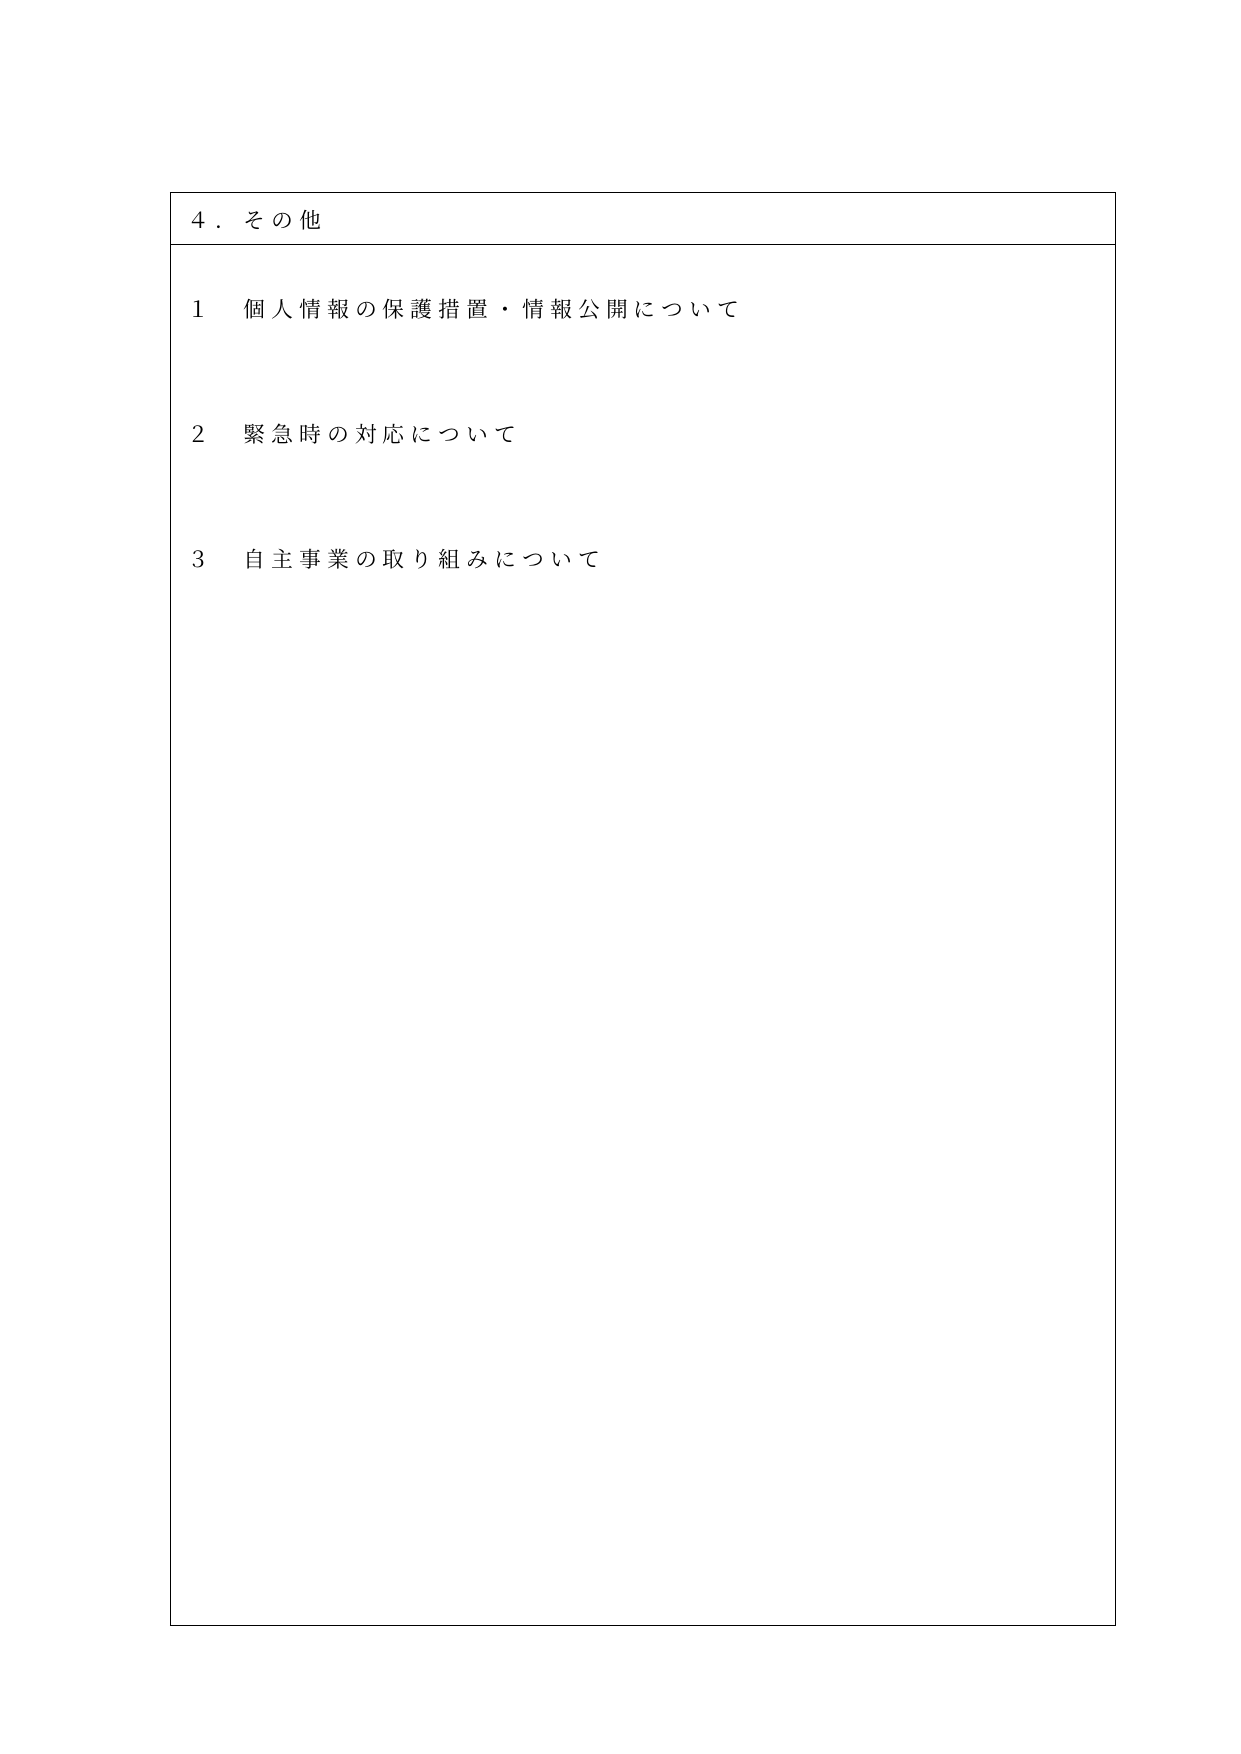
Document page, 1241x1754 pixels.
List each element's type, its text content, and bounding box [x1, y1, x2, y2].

table_header ４．その他 [171, 193, 1115, 244]
table_cell １ 個人情報の保護措置・情報公開について ２ 緊急時の対応について ３ 自主事業の取り組みについて [171, 245, 1115, 1624]
